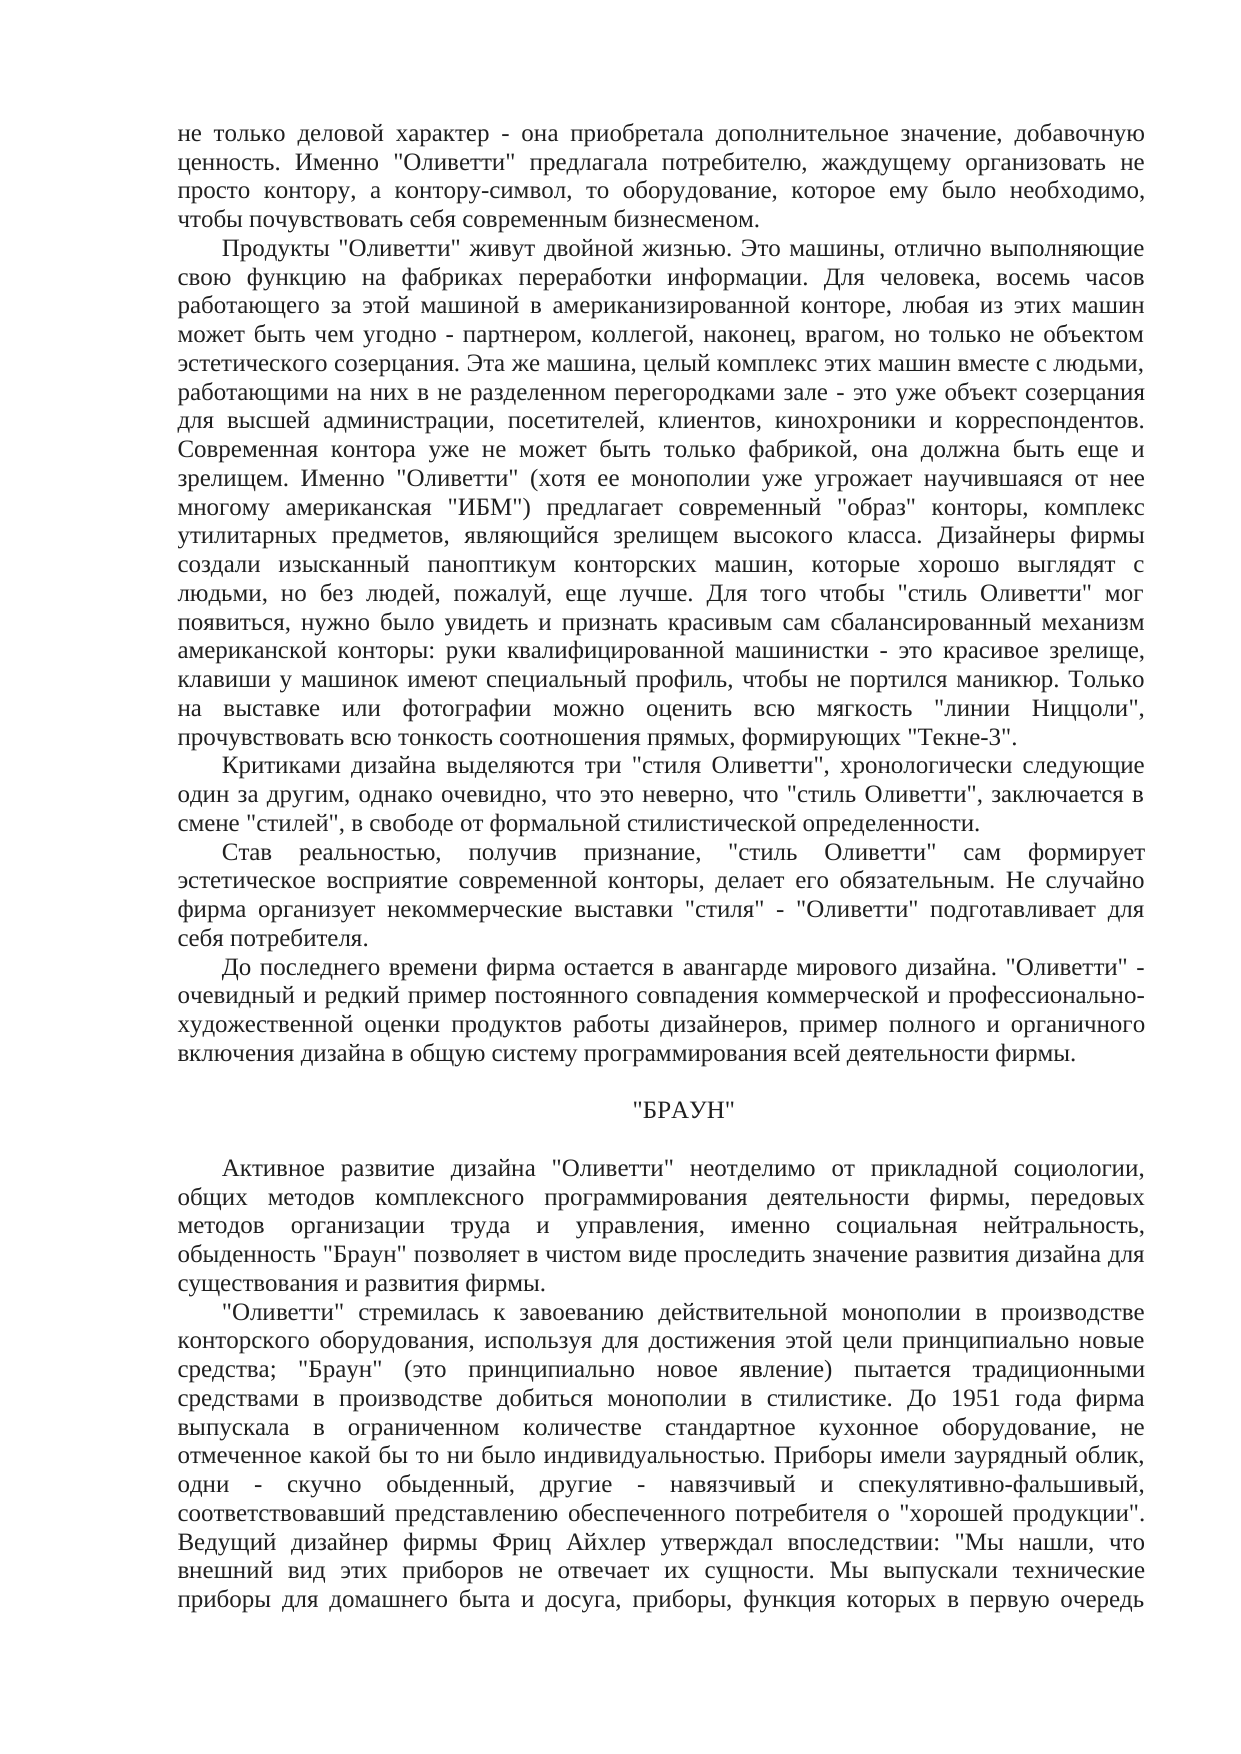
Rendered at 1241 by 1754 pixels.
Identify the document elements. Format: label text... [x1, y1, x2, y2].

text Активное развитие дизайна "Оливетти" неотделимо от прикладной социологии, общих методов комплексного программирования деятельности фирмы, передовых методов организации труда и управления, именно социальная нейтральность, обыденность "Браун" позволяет в чистом виде проследить значение развития дизайна для существования и развития фирмы. [177, 1153, 1146, 1297]
text Продукты "Оливетти" живут двойной жизнью. Это машины, отлично выполняющие свою функцию на фабриках переработки информации. Для человека, восемь часов работающего за этой машиной в американизированной конторе, любая из этих машин может быть чем угодно - партнером, коллегой, наконец, врагом, но только не объектом эстетического созерцания. Эта же машина, целый комплекс этих машин вместе с людьми, работающими на них в не разделенном перегородками зале - это уже объект созерцания для высшей администрации, посетителей, клиентов, кинохроники и корреспондентов. Современная контора уже не может быть только фабрикой, она должна быть еще и зрелищем. Именно "Оливетти" (хотя ее монополии уже угрожает научившаяся от нее многому американская "ИБМ") предлагает современный "образ" конторы, комплекс утилитарных предметов, являющийся зрелищем высокого класса. Дизайнеры фирмы создали изысканный паноптикум конторских машин, которые хорошо выглядят с людьми, но без людей, пожалуй, еще лучше. Для того чтобы "стиль Оливетти" мог появиться, нужно было увидеть и признать красивым сам сбалансированный механизм американской конторы: руки квалифицированной машинистки - это красивое зрелище, клавиши у машинок имеют специальный профиль, чтобы не портился маникюр. Только на выставке или фотографии можно оценить всю мягкость "линии Ниццоли", прочувствовать всю тонкость соотношения прямых, формирующих "Текне-3". [177, 233, 1146, 751]
text Став реальностью, получив признание, "стиль Оливетти" сам формирует эстетическое восприятие современной конторы, делает его обязательным. Не случайно фирма организует некоммерческие выставки "стиля" - "Оливетти" подготавливает для себя потребителя. [177, 837, 1146, 952]
text До последнего времени фирма остается в авангарде мирового дизайна. "Оливетти" - очевидный и редкий пример постоянного совпадения коммерческой и профессионально-художественной оценки продуктов работы дизайнеров, пример полного и органичного включения дизайна в общую систему программирования всей деятельности фирмы. [177, 952, 1146, 1067]
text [177, 118, 1146, 233]
text Критиками дизайна выделяются три "стиля Оливетти", хронологически следующие один за другим, однако очевидно, что это неверно, что "стиль Оливетти", заключается в смене "стилей", в свободе от формальной стилистической определенности. [177, 751, 1146, 837]
text "БРАУН" [177, 1096, 1146, 1124]
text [177, 1297, 1146, 1613]
